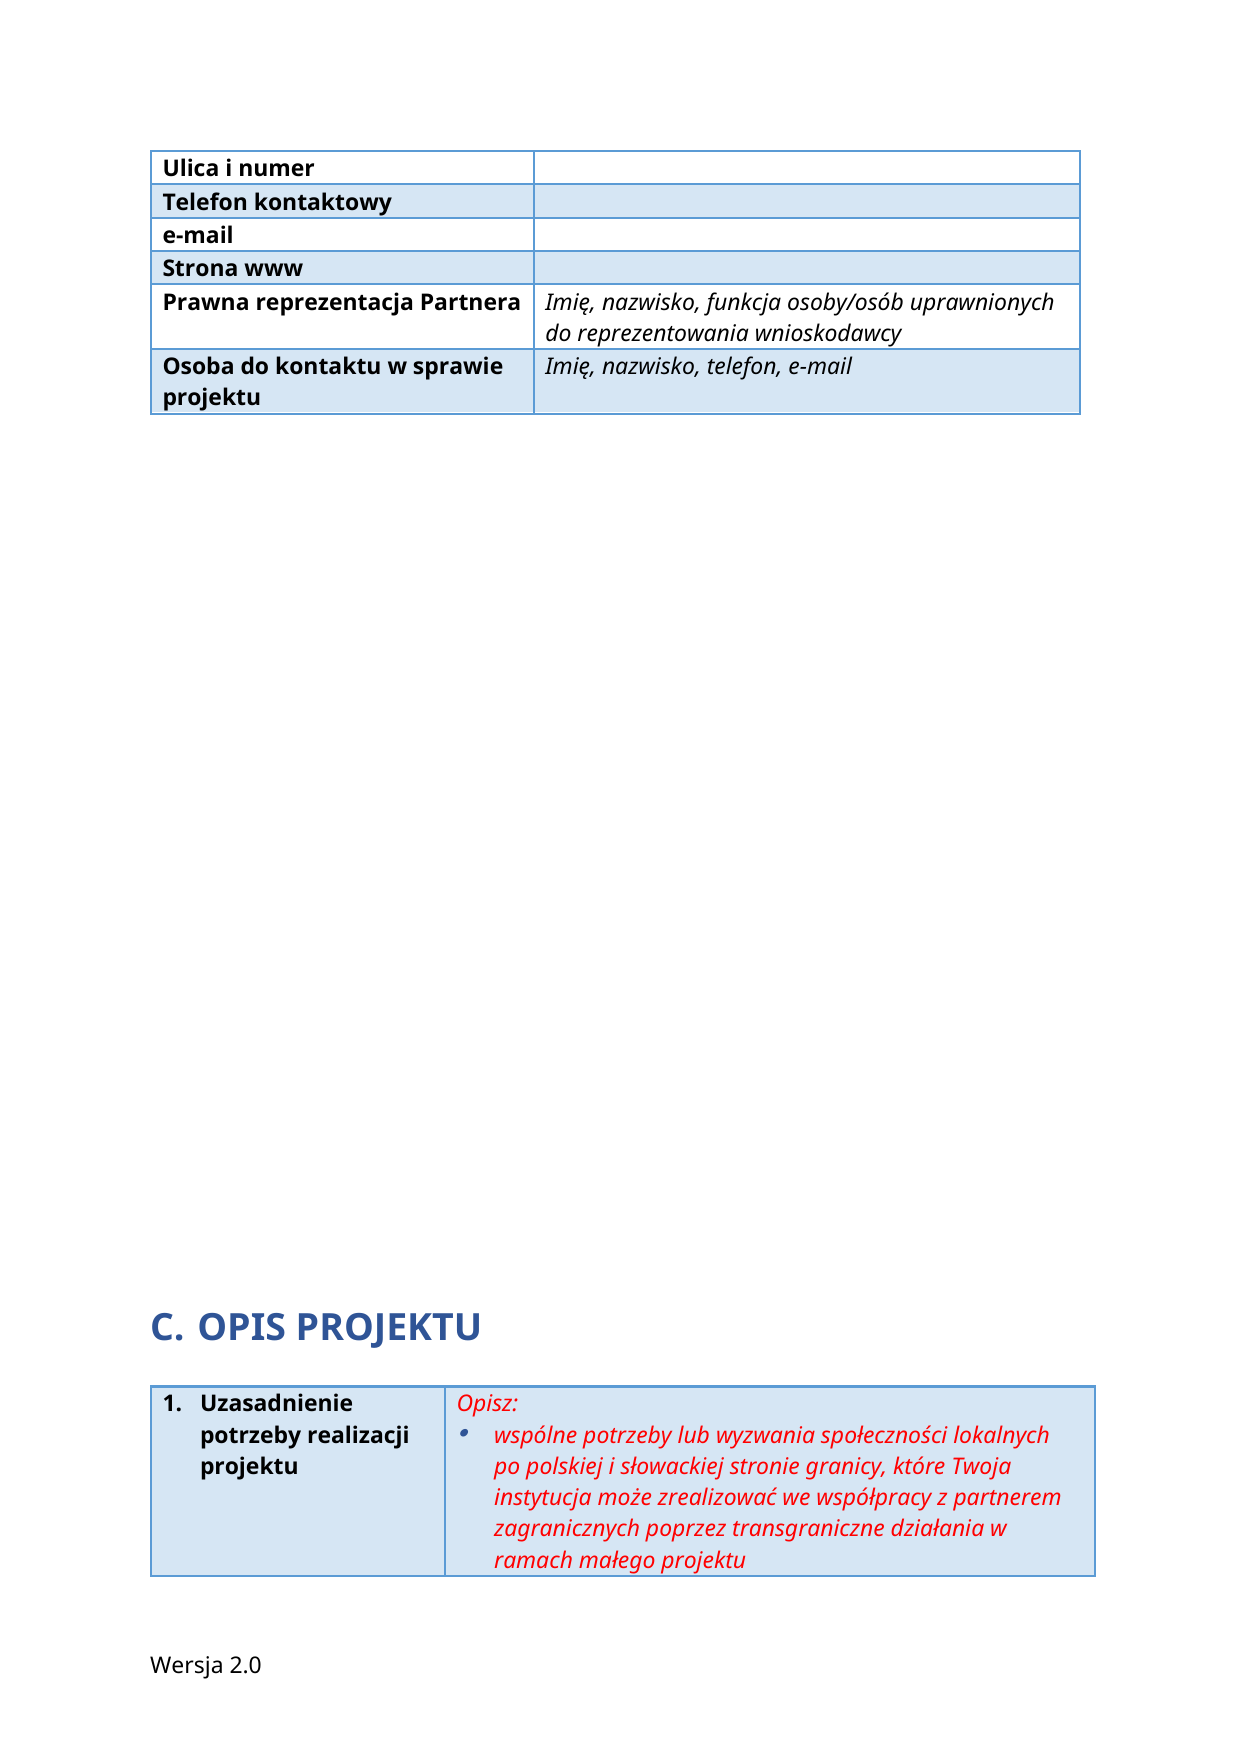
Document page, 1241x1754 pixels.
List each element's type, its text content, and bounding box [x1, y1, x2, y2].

table_cell Telefon kontaktowy [152, 185, 533, 217]
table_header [446, 1388, 1094, 1575]
table_cell Imię, nazwisko, telefon, e-mail [535, 350, 1079, 412]
table_cell e-mail [152, 219, 533, 250]
table_cell [535, 185, 1079, 217]
table_cell [535, 152, 1079, 183]
table_cell Imię, nazwisko, funkcja osoby/osób uprawnionych do reprezentowania wnioskodawcy [535, 285, 1079, 348]
table_cell [535, 252, 1079, 283]
table_cell Osoba do kontaktu w sprawie projektu [152, 350, 533, 412]
list OPIS PROJEKTU [150, 1300, 1090, 1351]
table_cell [535, 219, 1079, 250]
table_cell Prawna reprezentacja Partnera [152, 285, 533, 348]
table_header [152, 1388, 444, 1575]
table_cell Strona www [152, 252, 533, 283]
table_cell Ulica i numer [152, 152, 533, 183]
